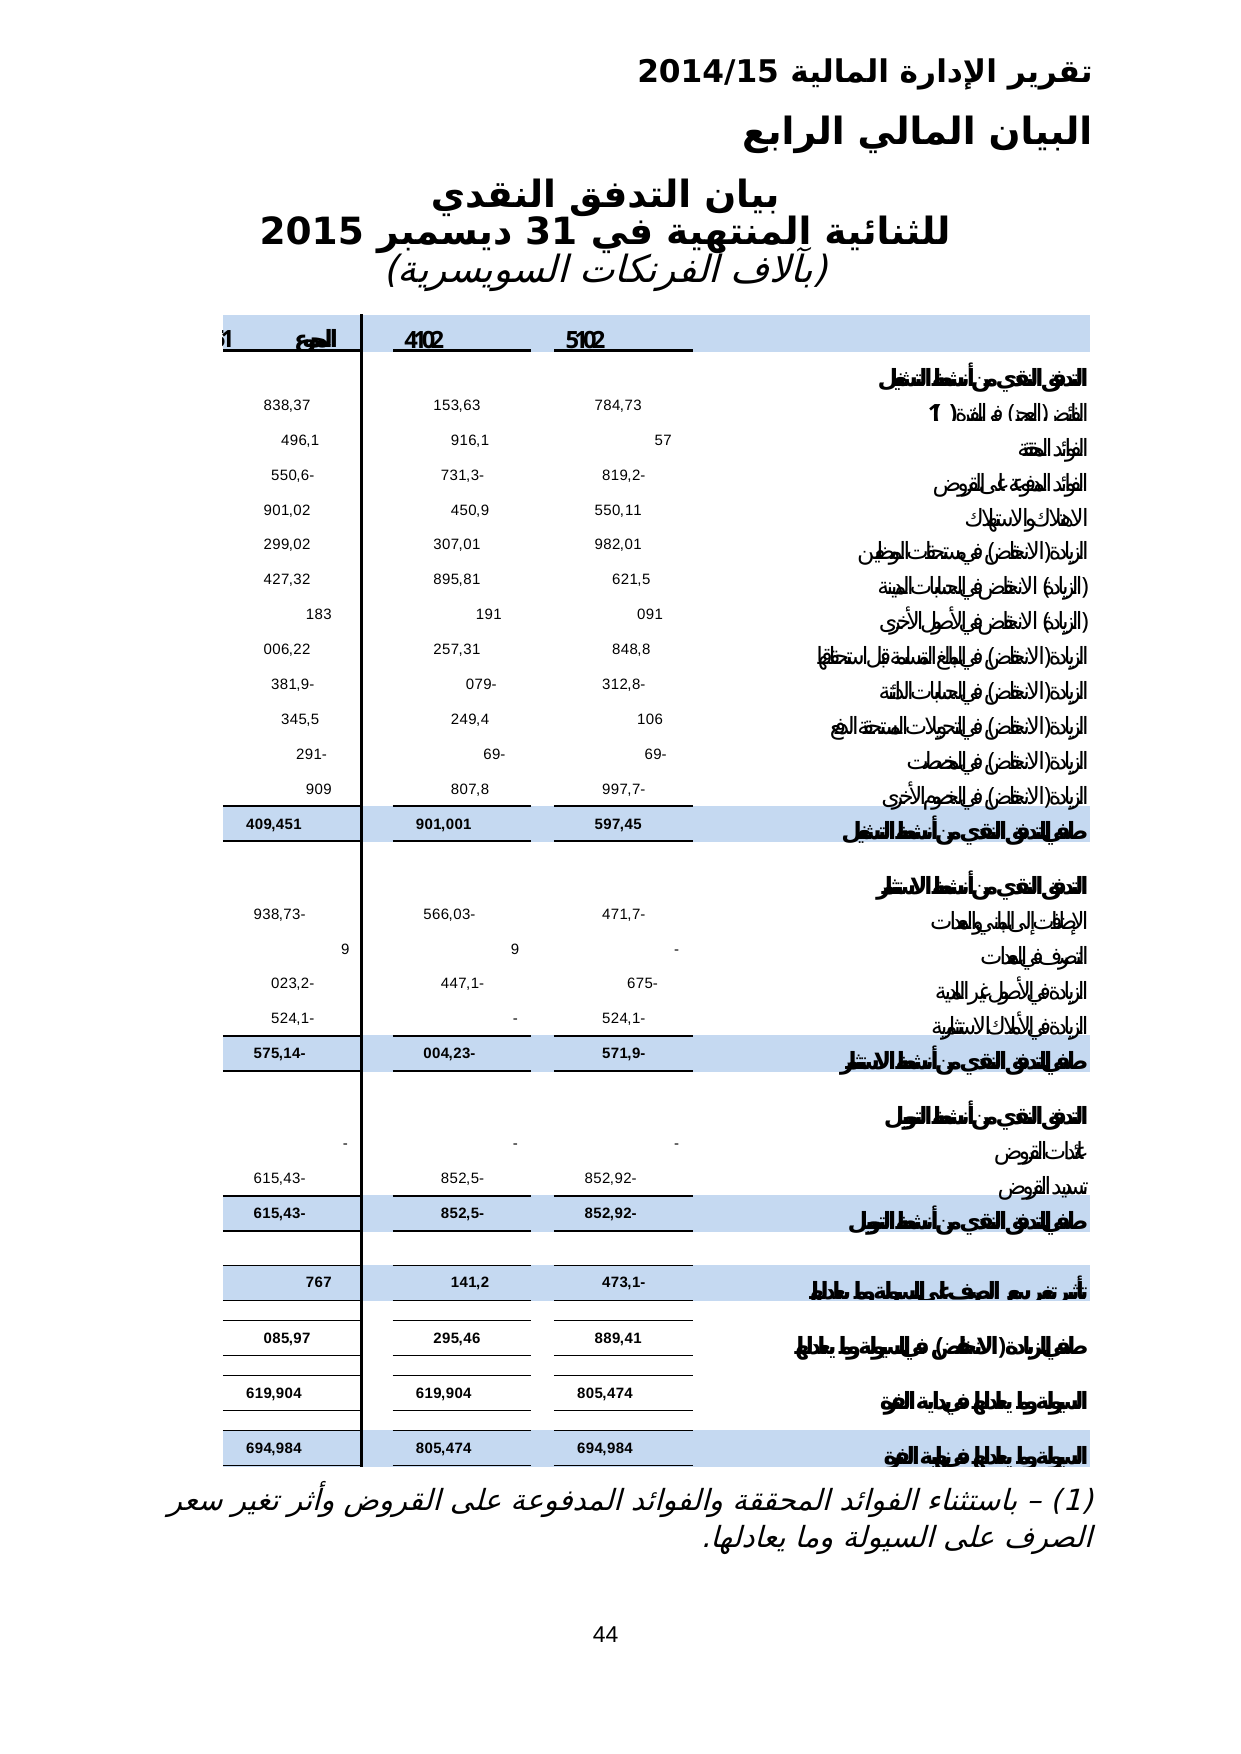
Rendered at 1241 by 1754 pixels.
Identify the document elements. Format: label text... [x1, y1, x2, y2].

text للثنائية المنتهية في 31 ديسمبر 2015 [118, 214, 1092, 252]
text (بآلاف الفرنكات السويسرية) [118, 252, 1092, 289]
subtitle البيان المالي الرابع [118, 114, 1092, 152]
text (1) – باستثناء الفوائد المحققة والفوائد المدفوعة على القروض وأثر تغير سعر الصرف على السيولة وما يعادلها. [118, 1480, 1092, 1555]
subtitle بيان التدفق النقدي [118, 177, 1092, 214]
